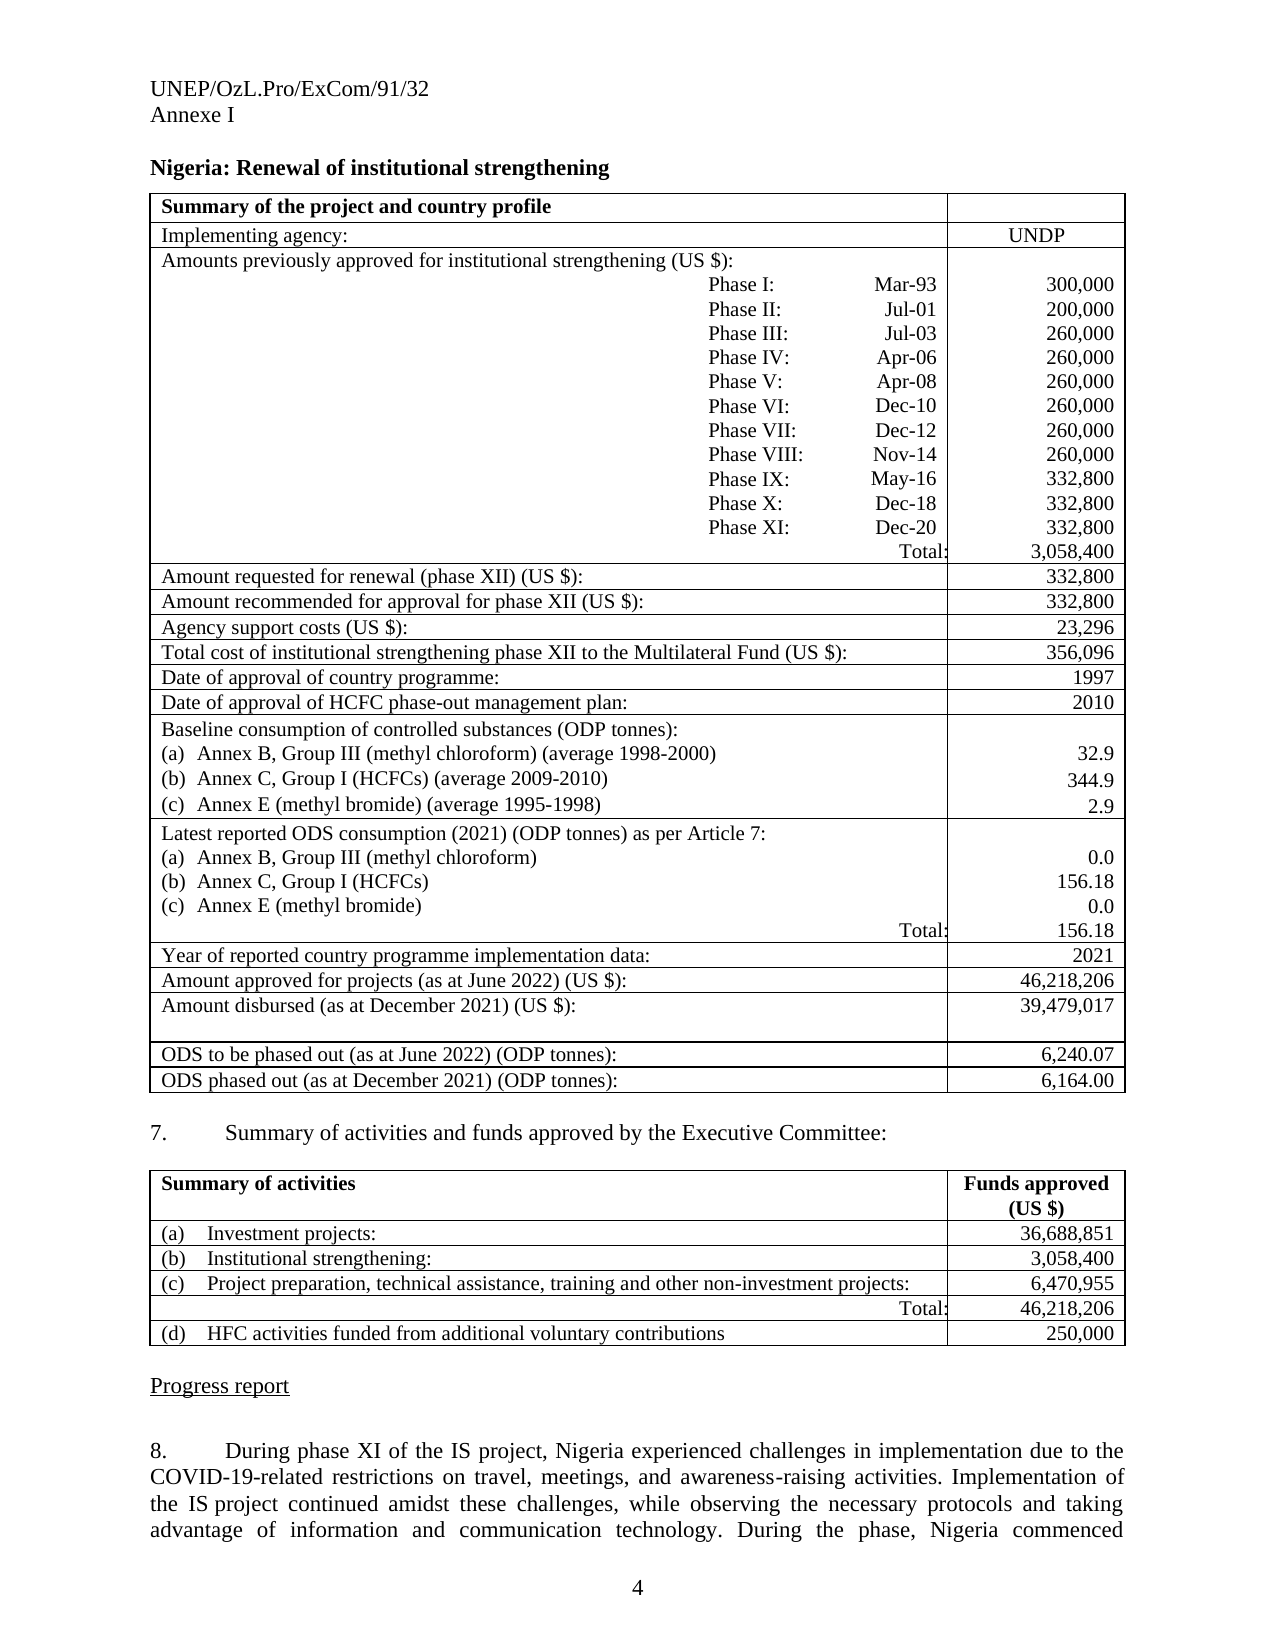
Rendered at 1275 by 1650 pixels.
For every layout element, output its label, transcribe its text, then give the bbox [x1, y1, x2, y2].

table_cell Amount requested for renewal (phase XII) (US $): [151, 564, 947, 588]
table_cell Total: [151, 539, 947, 563]
table_cell (a) Annex B, Group III (methyl chloroform) [151, 845, 947, 869]
table_cell Phase I: [151, 272, 814, 296]
table_cell Investment projects: [207, 1221, 947, 1244]
table_cell 46,218,206 [948, 1296, 1124, 1320]
table_cell Baseline consumption of controlled substances (ODP tonnes): [151, 715, 947, 741]
table_cell Phase V: [151, 369, 814, 393]
table_header Funds approved (US $) [948, 1171, 1124, 1219]
table_cell 23,296 [948, 615, 1124, 639]
table_cell 332,800 [948, 466, 1124, 491]
text Nigeria: Renewal of institutional strengthening [150, 154, 1125, 180]
table_cell 260,000 [948, 321, 1124, 345]
table_cell Dec-10 [815, 394, 947, 418]
table_header [948, 194, 1124, 222]
table_cell 3,058,400 [948, 1246, 1124, 1270]
table_cell Phase VIII: [151, 442, 814, 466]
table_cell Project preparation, technical assistance, training and other non-investment projects: [207, 1271, 947, 1295]
table_cell Apr-08 [815, 369, 947, 393]
text Progress report [150, 1372, 1125, 1399]
table_cell ODS to be phased out (as at June 2022) (ODP tonnes): [151, 1043, 947, 1066]
table_cell (c) Annex E (methyl bromide) [151, 894, 947, 918]
table_cell Total: [151, 918, 947, 942]
table_cell Phase III: [151, 321, 814, 345]
list Summary of activities and funds approved by the Executive Committee: [150, 1119, 1125, 1145]
table_cell Nov-14 [815, 442, 947, 466]
table_cell Date of approval of country programme: [151, 665, 947, 689]
table_cell 300,000 [948, 272, 1124, 296]
table_cell Jul-01 [815, 296, 947, 321]
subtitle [150, 1437, 1125, 1542]
table_cell Dec-20 [815, 515, 947, 539]
table_cell 200,000 [948, 296, 1124, 321]
table_header Summary of the project and country profile [151, 194, 947, 222]
table_cell 260,000 [948, 442, 1124, 466]
table_cell Phase IX: [151, 466, 814, 491]
table_cell Dec-12 [815, 418, 947, 442]
table_cell Apr-06 [815, 345, 947, 369]
table_cell (d) [151, 1321, 207, 1345]
table_cell Implementing agency: [151, 223, 947, 247]
table_cell UNDP [948, 223, 1124, 247]
table_header Summary of activities [151, 1171, 947, 1219]
table_cell 260,000 [948, 418, 1124, 442]
table_cell Mar-93 [815, 272, 947, 296]
table_cell Phase IV: [151, 345, 814, 369]
table_cell (b) Annex C, Group I (HCFCs) (average 2009-2010) [151, 765, 947, 792]
table_cell 32.9 [948, 741, 1124, 765]
table_cell Phase X: [151, 491, 814, 515]
table_cell 260,000 [948, 345, 1124, 369]
table_cell 0.0 [948, 894, 1124, 918]
table_cell ODS phased out (as at December 2021) (ODP tonnes): [151, 1068, 947, 1092]
table_cell Phase II: [151, 296, 814, 321]
table_cell 260,000 [948, 394, 1124, 418]
table_cell 1997 [948, 665, 1124, 689]
table_cell Amount disbursed (as at December 2021) (US $): [151, 993, 947, 1041]
table_cell 332,800 [948, 491, 1124, 515]
table_cell (a) [151, 1221, 207, 1244]
table_cell 36,688,851 [948, 1221, 1124, 1244]
table_cell 6,164.00 [948, 1068, 1124, 1092]
table_cell [948, 819, 1124, 845]
table_cell 0.0 [948, 845, 1124, 869]
table_cell 6,470,955 [948, 1271, 1124, 1295]
table_cell (c) [151, 1271, 207, 1295]
table_cell (c) Annex E (methyl bromide) (average 1995-1998) [151, 792, 947, 818]
table_cell Year of reported country programme implementation data: [151, 943, 947, 967]
table_cell 46,218,206 [948, 968, 1124, 992]
table_cell 344.9 [948, 765, 1124, 792]
table_cell Dec-18 [815, 491, 947, 515]
table_cell Jul-03 [815, 321, 947, 345]
table_cell 2010 [948, 690, 1124, 714]
table_cell Latest reported ODS consumption (2021) (ODP tonnes) as per Article 7: [151, 819, 947, 845]
table_cell May-16 [815, 466, 947, 491]
table_cell [948, 715, 1124, 741]
table_cell (b) [151, 1246, 207, 1270]
table_cell 356,096 [948, 640, 1124, 664]
table_cell Date of approval of HCFC phase-out management plan: [151, 690, 947, 714]
table_cell (b) Annex C, Group I (HCFCs) [151, 869, 947, 893]
table_cell Agency support costs (US $): [151, 615, 947, 639]
table_cell Amounts previously approved for institutional strengthening (US $): [151, 248, 947, 272]
table_cell 332,800 [948, 564, 1124, 588]
table_cell Phase XI: [151, 515, 814, 539]
table_cell 156.18 [948, 918, 1124, 942]
table_cell 332,800 [948, 515, 1124, 539]
table_cell 332,800 [948, 590, 1124, 613]
table_cell Amount recommended for approval for phase XII (US $): [151, 590, 947, 613]
table_cell 2021 [948, 943, 1124, 967]
table_cell Institutional strengthening: [207, 1246, 947, 1270]
table_cell 6,240.07 [948, 1043, 1124, 1066]
table_cell 156.18 [948, 869, 1124, 893]
table_cell Amount approved for projects (as at June 2022) (US $): [151, 968, 947, 992]
table_cell Total: [151, 1296, 947, 1320]
table_cell Phase VI: [151, 394, 814, 418]
table_cell 2.9 [948, 792, 1124, 818]
table_cell [948, 248, 1124, 272]
table_cell Phase VII: [151, 418, 814, 442]
table_cell 3,058,400 [948, 539, 1124, 563]
table_cell Total cost of institutional strengthening phase XII to the Multilateral Fund (US $): [151, 640, 947, 664]
table_cell 39,479,017 [948, 993, 1124, 1041]
table_cell (a) Annex B, Group III (methyl chloroform) (average 1998-2000) [151, 741, 947, 765]
table_cell 260,000 [948, 369, 1124, 393]
table_cell HFC activities funded from additional voluntary contributions [207, 1321, 947, 1345]
table_cell 250,000 [948, 1321, 1124, 1345]
